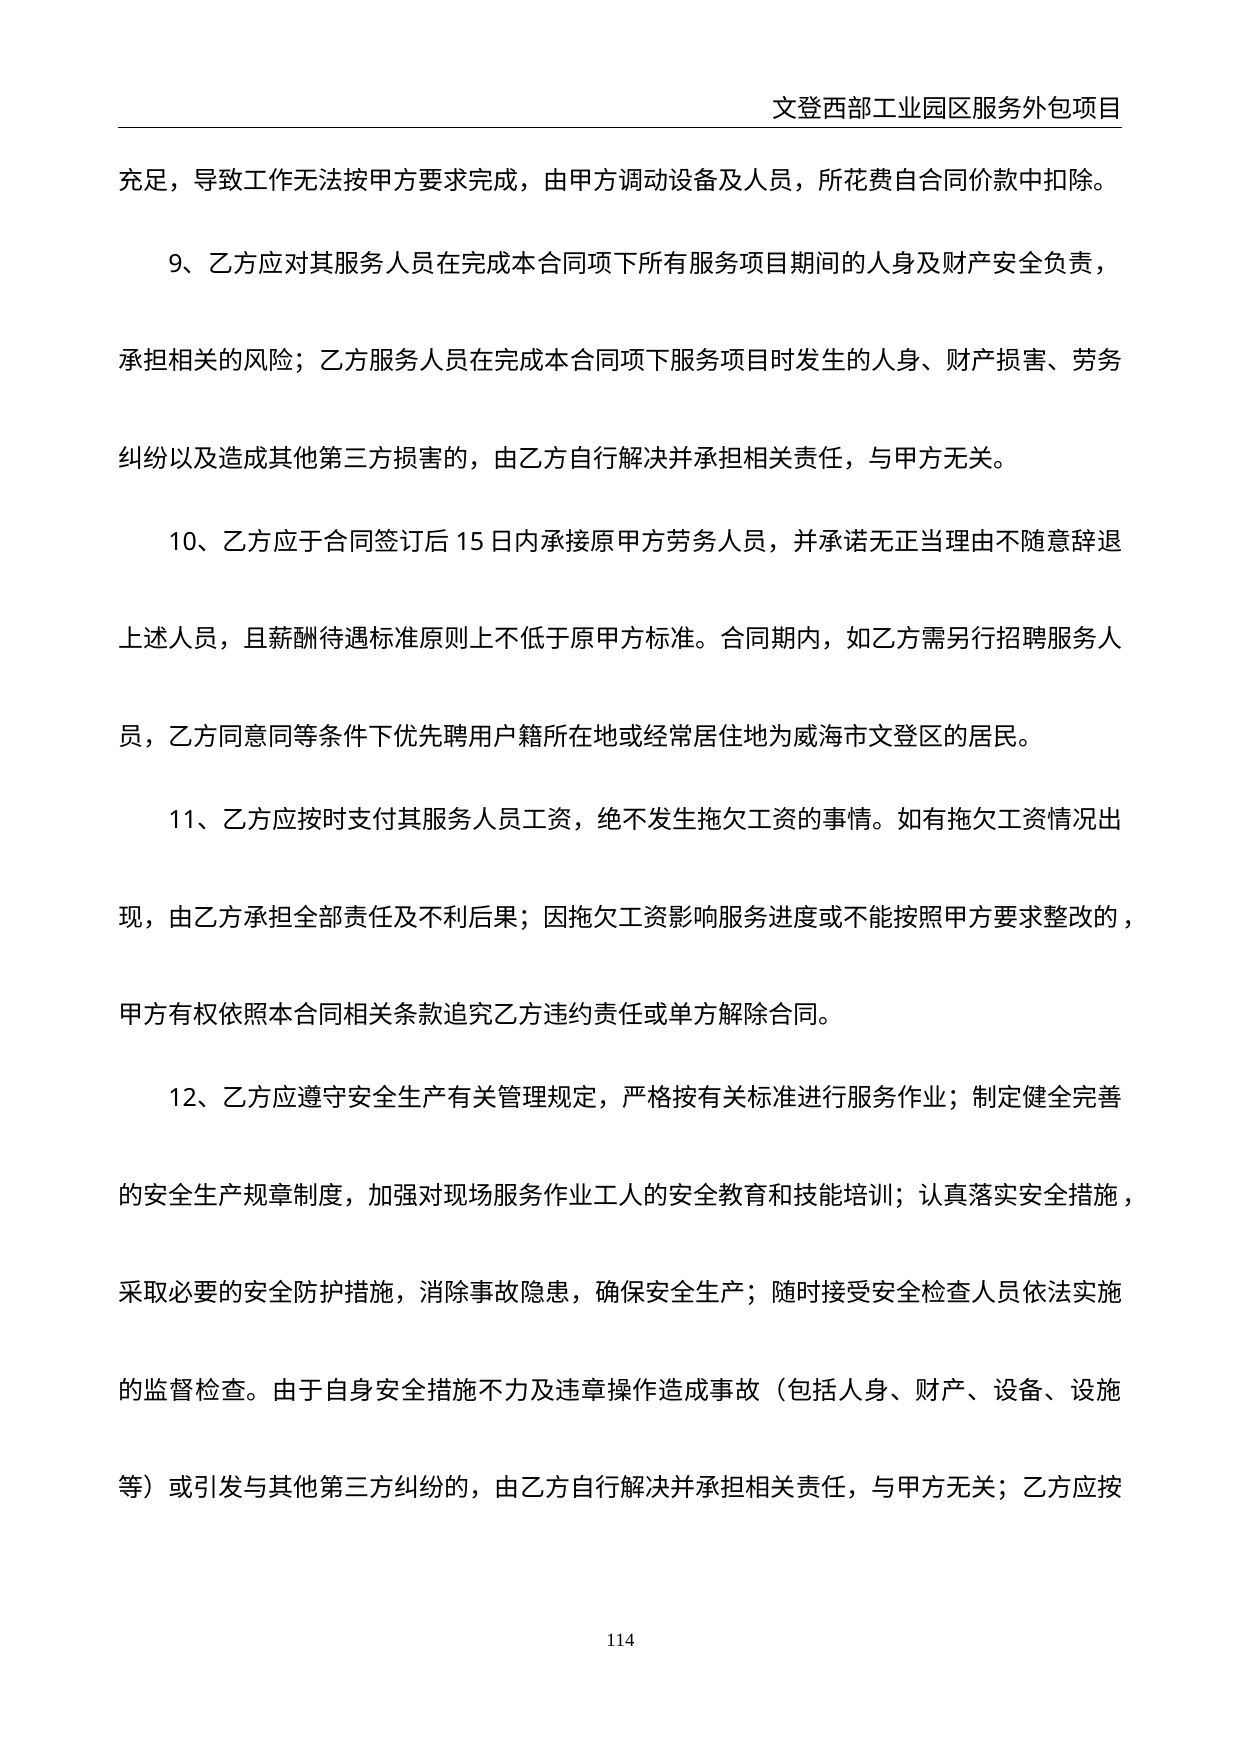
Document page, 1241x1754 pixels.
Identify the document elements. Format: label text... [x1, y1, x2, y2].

text 11、乙方应按时支付其服务人员工资，绝不发生拖欠工资的事情。如有拖欠工资情况出现，由乙方承担全部责任及不利后果；因拖欠工资影响服务进度或不能按照甲方要求整改的，甲方有权依照本合同相关条款追究乙方违约责任或单方解除合同。 [118, 785, 1122, 1045]
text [118, 1063, 1122, 1518]
text 10、乙方应于合同签订后15日内承接原甲方劳务人员，并承诺无正当理由不随意辞退上述人员，且薪酬待遇标准原则上不低于原甲方标准。合同期内，如乙方需另行招聘服务人员，乙方同意同等条件下优先聘用户籍所在地或经常居住地为威海市文登区的居民。 [118, 507, 1122, 767]
text 9、乙方应对其服务人员在完成本合同项下所有服务项目期间的人身及财产安全负责，承担相关的风险；乙方服务人员在完成本合同项下服务项目时发生的人身、财产损害、劳务纠纷以及造成其他第三方损害的，由乙方自行解决并承担相关责任，与甲方无关。 [118, 229, 1122, 489]
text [118, 146, 1122, 211]
